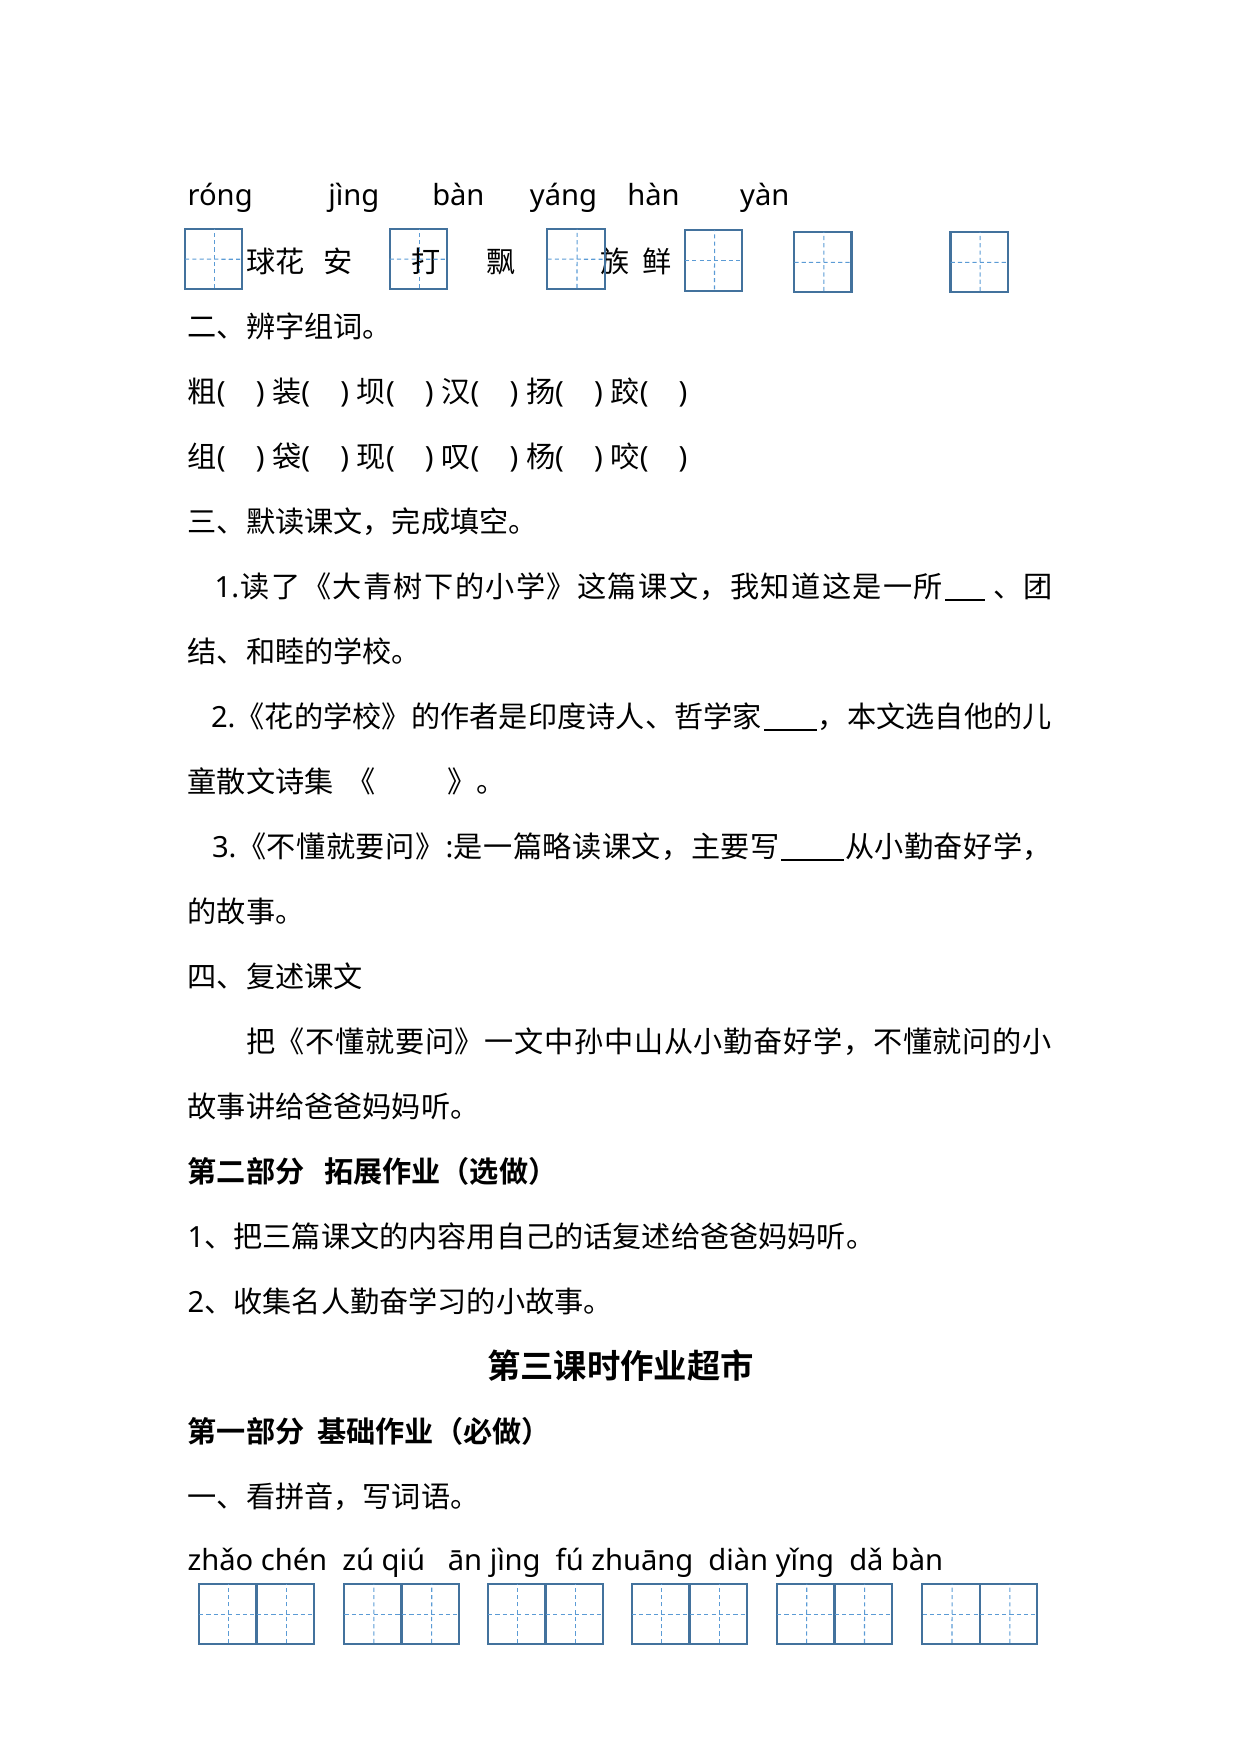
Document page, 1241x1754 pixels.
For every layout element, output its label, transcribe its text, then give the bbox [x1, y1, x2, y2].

list 第一部分 基础作业（必做） [187, 1397, 1053, 1462]
list 3.《不懂就要问》:是一篇略读课文，主要写 从小勤奋好学， 的故事。 [187, 812, 1053, 942]
list 一、看拼音，写词语。 [187, 1462, 1053, 1527]
text 2、收集名人勤奋学习的小故事。 [187, 1267, 1053, 1332]
list 第二部分 拓展作业（选做） [187, 1137, 1053, 1202]
list 球花 安 打 飘 族 鲜 [187, 227, 1053, 292]
list róng jìng bàn yáng hàn yàn [187, 162, 1053, 227]
text 第三课时作业超市 [187, 1332, 1053, 1397]
list 二、辨字组词。 [187, 292, 1053, 357]
text 组( ) 袋( ) 现( ) 叹( ) 杨( ) 咬( ) [187, 422, 1053, 487]
list 四、复述课文 [187, 942, 1053, 1007]
text 1.读了《大青树下的小学》这篇课文，我知道这是一所 、团结、和睦的学校。 [187, 552, 1053, 682]
text 三、默读课文，完成填空。 [187, 487, 1041, 552]
list 1、把三篇课文的内容用自己的话复述给爸爸妈妈听。 [187, 1202, 1053, 1267]
list 2.《花的学校》的作者是印度诗人、哲学家 ，本文选自他的儿童散文诗集 《 》。 [187, 682, 1053, 812]
list zhǎo chén zú qiú ān jìng fú zhuāng diàn yǐng dǎ bàn [187, 1527, 1053, 1592]
text 粗( ) 装( ) 坝( ) 汉( ) 扬( ) 跤( ) [187, 357, 1053, 422]
list 把《不懂就要问》一文中孙中山从小勤奋好学，不懂就问的小故事讲给爸爸妈妈听。 [187, 1007, 1053, 1137]
